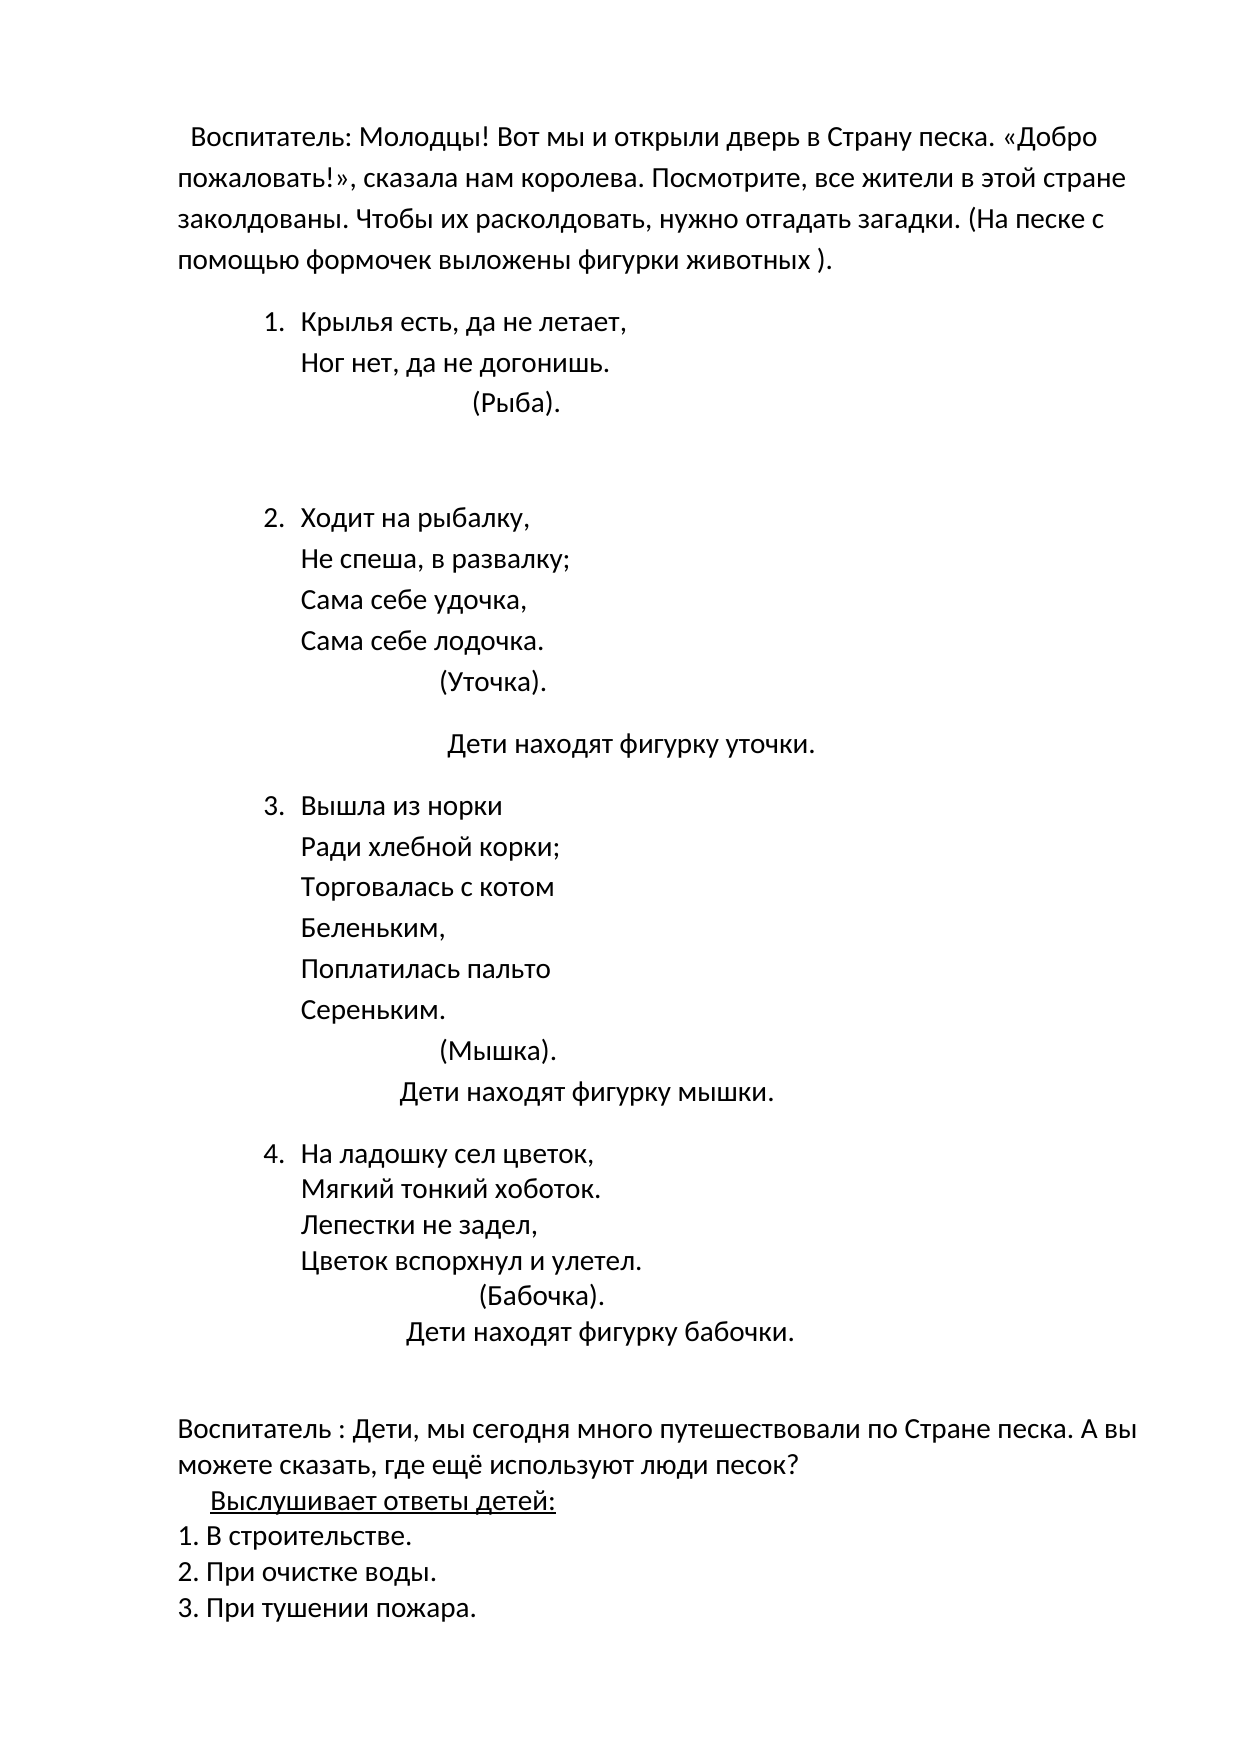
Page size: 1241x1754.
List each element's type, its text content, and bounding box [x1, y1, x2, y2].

list (Рыба). [301, 384, 1152, 420]
list Ног нет, да не догонишь. [301, 344, 1152, 379]
list Сама себе удочка, [301, 581, 1152, 617]
list (Мышка). [301, 1032, 1152, 1068]
list Сама себе лодочка. [301, 622, 1152, 658]
text Лепестки не задел, [301, 1206, 1152, 1242]
text Мягкий тонкий хоботок. [301, 1171, 1152, 1206]
list На ладошку сел цветок, [263, 1135, 1152, 1171]
list Поплатилась пальто [301, 950, 1152, 986]
list Беленьким, [301, 909, 1152, 945]
list Дети находят фигурку мышки. [301, 1073, 1152, 1109]
text Дети находят фигурку уточки. [177, 725, 1152, 761]
text 1. В строительстве. [177, 1517, 1152, 1553]
text Воспитатель : Дети, мы сегодня много путешествовали по Стране песка. А вы можете сказать, где ещё используют люди песок? [177, 1411, 1152, 1482]
list Торговалась с котом [301, 868, 1152, 904]
text 2. При очистке воды. [177, 1553, 1152, 1589]
list Не спеша, в развалку; [301, 540, 1152, 576]
text Дети находят фигурку бабочки. [301, 1313, 1152, 1349]
text Воспитатель: Молодцы! Вот мы и открыли дверь в Страну песка. «Добро пожаловать!», сказала нам королева. Посмотрите, все жители в этой стране заколдованы. Чтобы их расколдовать, нужно отгадать загадки. (На песке с помощью формочек выложены фигурки животных ). [177, 118, 1152, 277]
list Ходит на рыбалку, [263, 499, 1152, 535]
text Выслушивает ответы детей: [177, 1482, 1152, 1517]
text (Бабочка). [301, 1277, 1152, 1313]
list Крылья есть, да не летает, [263, 303, 1152, 338]
list Ради хлебной корки; [301, 828, 1152, 863]
list Вышла из норки [263, 787, 1152, 822]
list Сереньким. [301, 991, 1152, 1027]
list (Уточка). [301, 663, 1152, 699]
text Цветок вспорхнул и улетел. [301, 1242, 1152, 1277]
text 3. При тушении пожара. [177, 1589, 1152, 1624]
